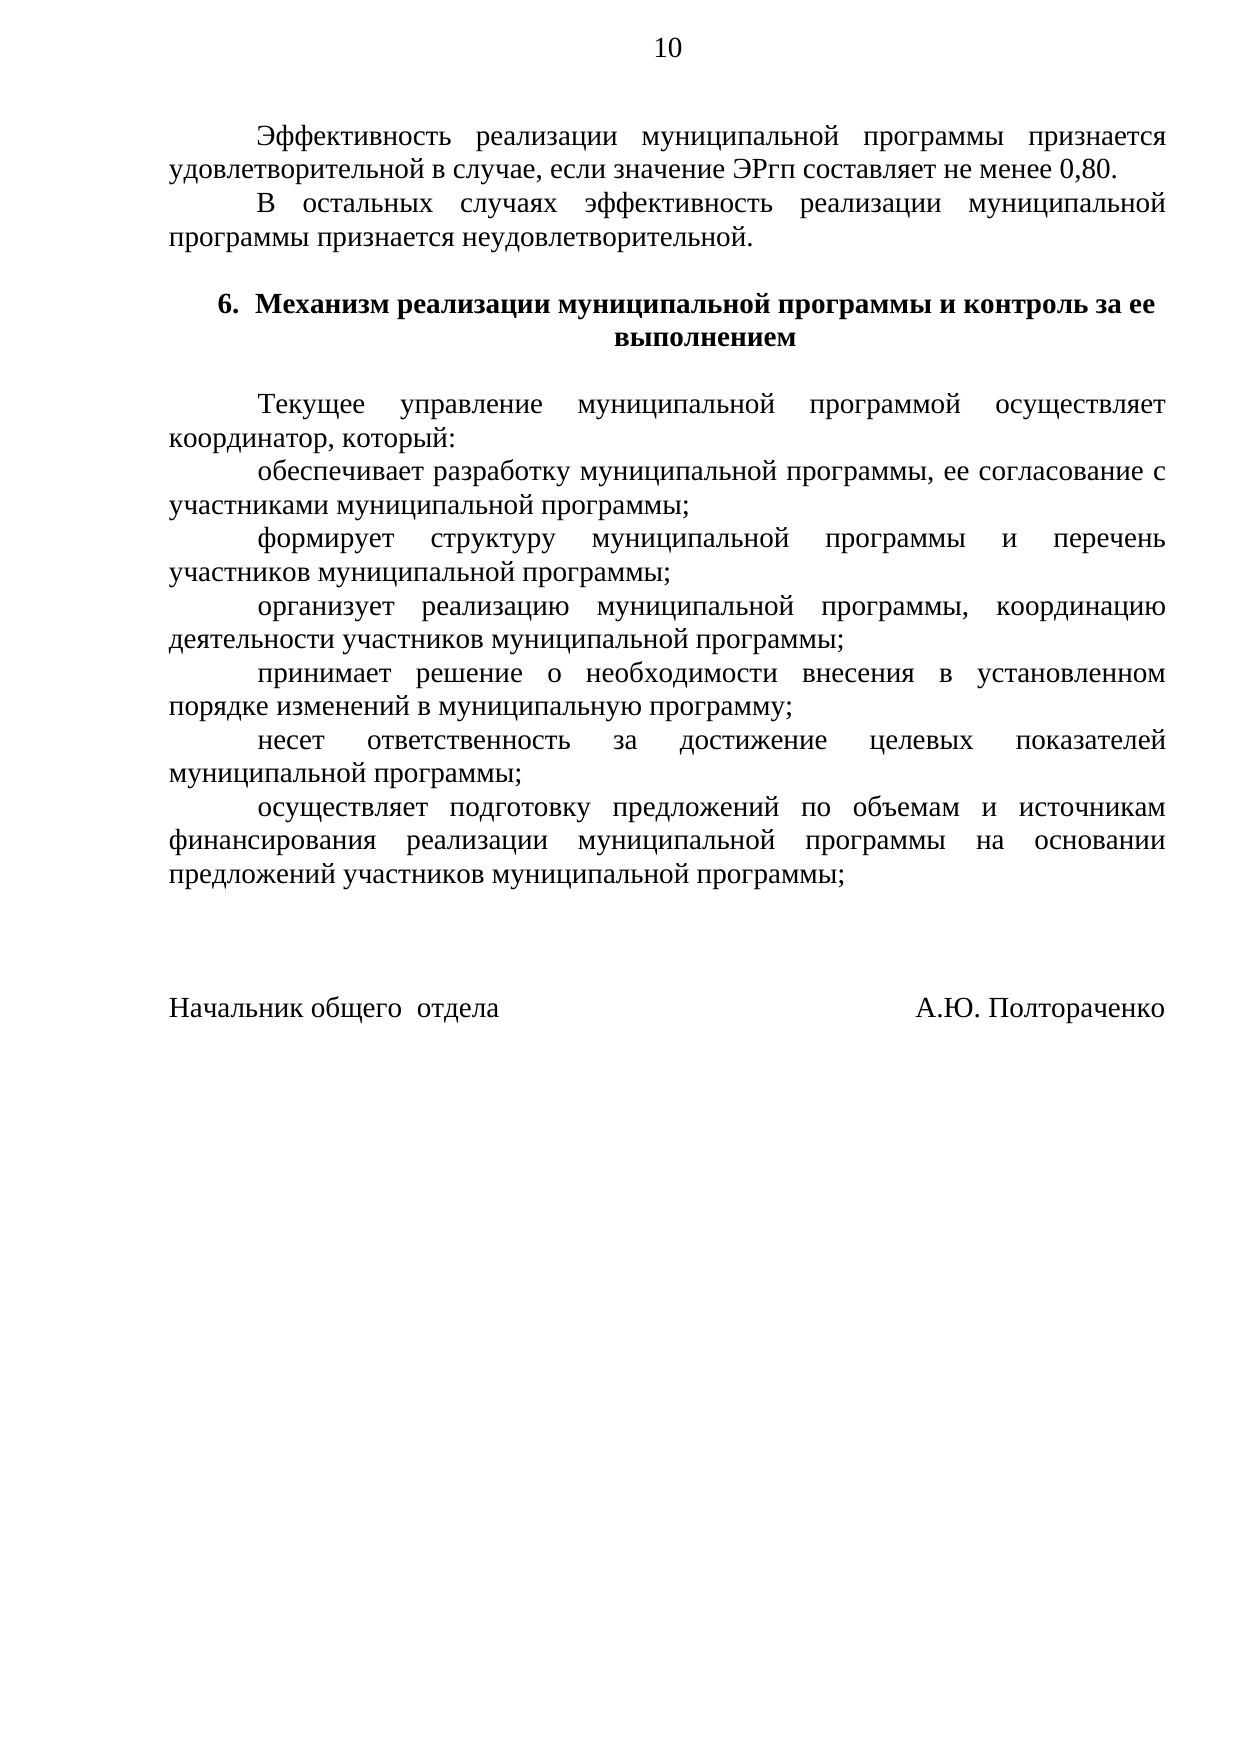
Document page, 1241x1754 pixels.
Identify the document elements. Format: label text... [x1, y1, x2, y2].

text формирует структуру муниципальной программы и перечень участников муниципальной программы; [169, 521, 1167, 588]
text принимает решение о необходимости внесения в установленном порядке изменений в муниципальную программу; [169, 655, 1167, 722]
text обеспечивает разработку муниципальной программы, ее согласование с участниками муниципальной программы; [169, 453, 1167, 521]
text Эффективность реализации муниципальной программы признается удовлетворительной в случае, если значение ЭРгп составляет не менее 0,80. [169, 118, 1167, 185]
text осуществляет подготовку предложений по объемам и источникам финансирования реализации муниципальной программы на основании предложений участников муниципальной программы; [169, 789, 1167, 889]
text несет ответственность за достижение целевых показателей муниципальной программы; [169, 722, 1167, 789]
text Начальник общего отдела А.Ю. Полтораченко [169, 990, 1167, 1024]
text Текущее управление муниципальной программой осуществляет координатор, который: [169, 386, 1167, 453]
text В остальных случаях эффективность реализации муниципальной программы признается неудовлетворительной. [169, 185, 1167, 252]
text организует реализацию муниципальной программы, координацию деятельности участников муниципальной программы; [169, 588, 1167, 655]
list Механизм реализации муниципальной программы и контроль за ее выполнением [206, 286, 1167, 353]
